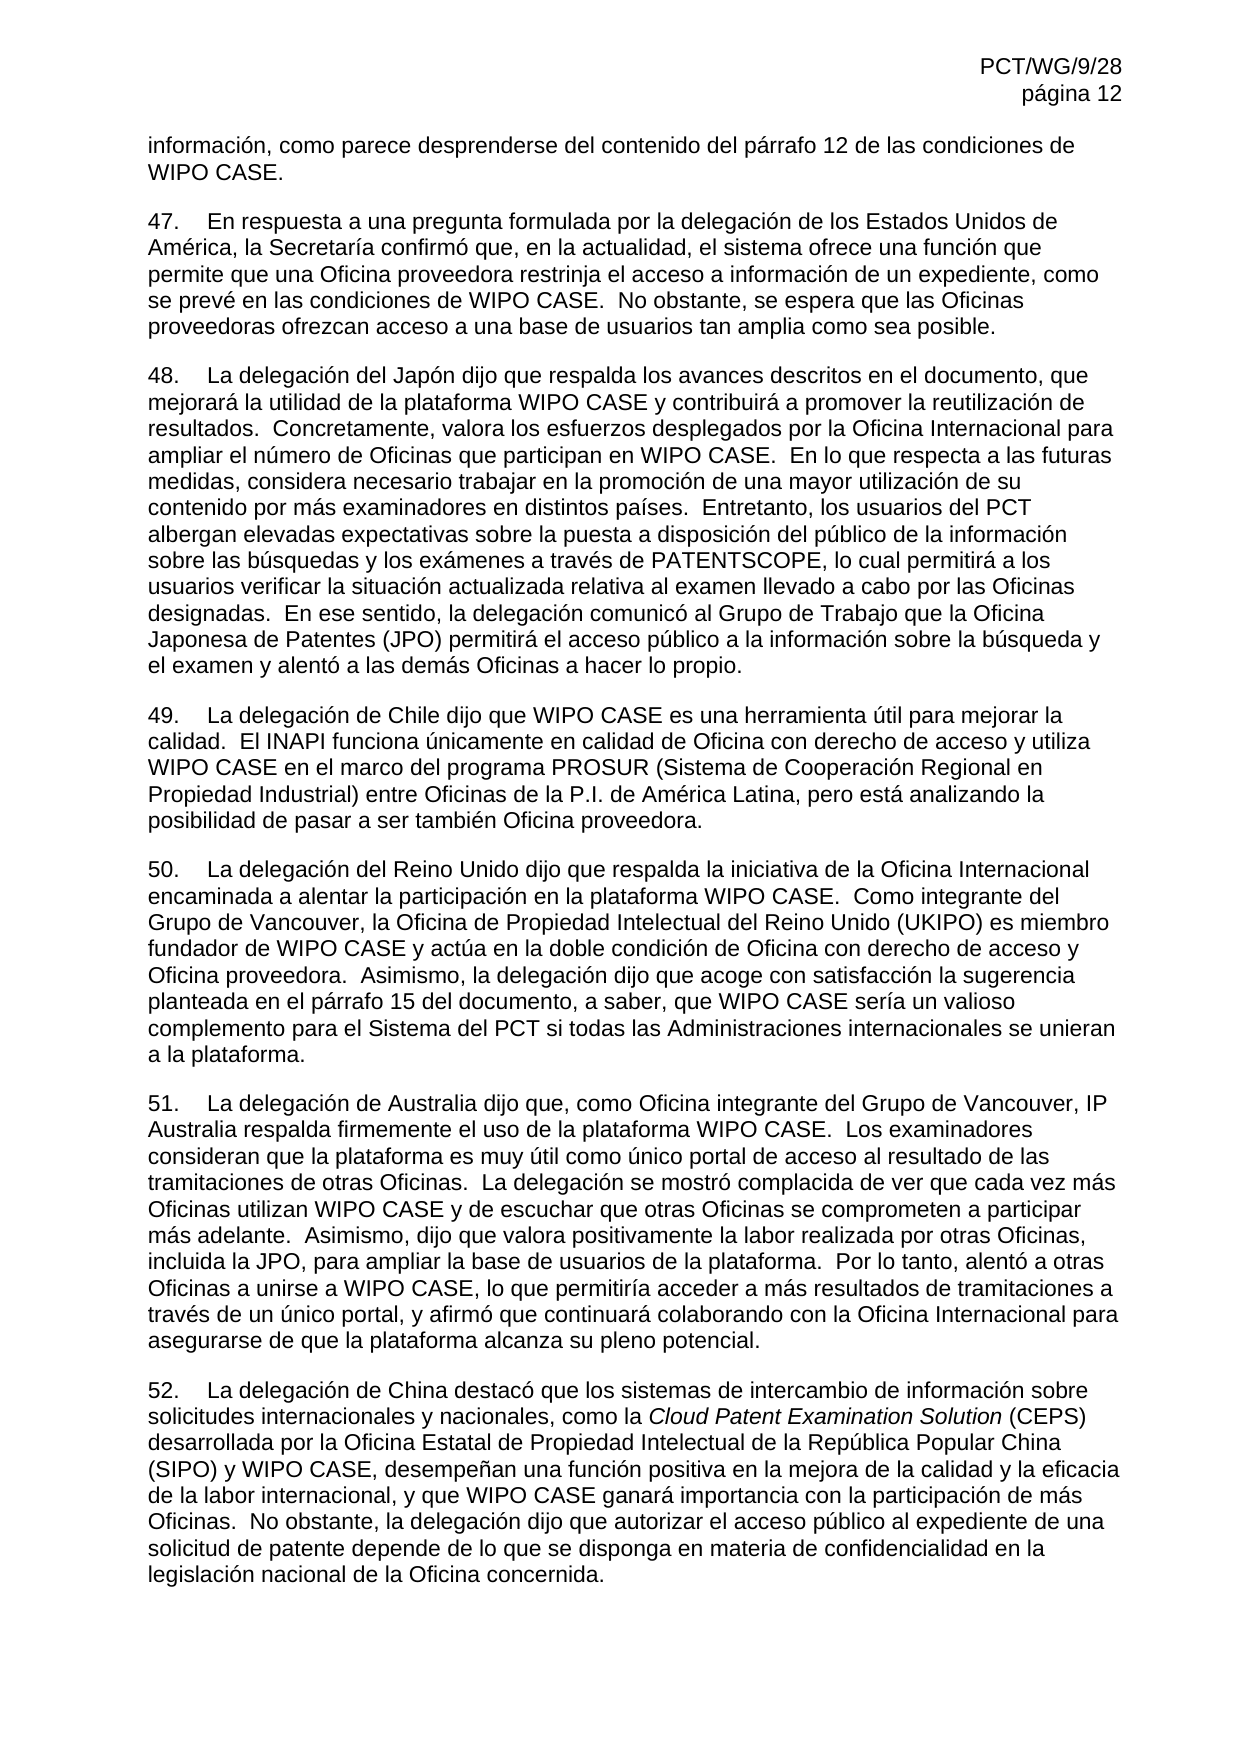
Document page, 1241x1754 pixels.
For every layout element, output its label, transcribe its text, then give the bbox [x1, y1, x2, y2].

list La delegación de Australia dijo que, como Oficina integrante del Grupo de Vancouver, IP Australia respalda firmemente el uso de la plataforma WIPO CASE. Los examinadores consideran que la plataforma es muy útil como único portal de acceso al resultado de las tramitaciones de otras Oficinas. La delegación se mostró complacida de ver que cada vez más Oficinas utilizan WIPO CASE y de escuchar que otras Oficinas se comprometen a participar más adelante. Asimismo, dijo que valora positivamente la labor realizada por otras Oficinas, incluida la JPO, para ampliar la base de usuarios de la plataforma. Por lo tanto, alentó a otras Oficinas a unirse a WIPO CASE, lo que permitiría acceder a más resultados de tramitaciones a través de un único portal, y afirmó que continuará colaborando con la Oficina Internacional para asegurarse de que la plataforma alcanza su pleno potencial. [148, 1090, 1122, 1354]
list La delegación del Japón dijo que respalda los avances descritos en el documento, que mejorará la utilidad de la plataforma WIPO CASE y contribuirá a promover la reutilización de resultados. Concretamente, valora los esfuerzos desplegados por la Oficina Internacional para ampliar el número de Oficinas que participan en WIPO CASE. En lo que respecta a las futuras medidas, considera necesario trabajar en la promoción de una mayor utilización de su contenido por más examinadores en distintos países. Entretanto, los usuarios del PCT albergan elevadas expectativas sobre la puesta a disposición del público de la información sobre las búsquedas y los exámenes a través de PATENTSCOPE, lo cual permitirá a los usuarios verificar la situación actualizada relativa al examen llevado a cabo por las Oficinas designadas. En ese sentido, la delegación comunicó al Grupo de Trabajo que la Oficina Japonesa de Patentes (JPO) permitirá el acceso público a la información sobre la búsqueda y el examen y alentó a las demás Oficinas a hacer lo propio. [148, 362, 1122, 679]
list La delegación del Reino Unido dijo que respalda la iniciativa de la Oficina Internacional encaminada a alentar la participación en la plataforma WIPO CASE. Como integrante del Grupo de Vancouver, la Oficina de Propiedad Intelectual del Reino Unido (UKIPO) es miembro fundador de WIPO CASE y actúa en la doble condición de Oficina con derecho de acceso y Oficina proveedora. Asimismo, la delegación dijo que acoge con satisfacción la sugerencia planteada en el párrafo 15 del documento, a saber, que WIPO CASE sería un valioso complemento para el Sistema del PCT si todas las Administraciones internacionales se unieran a la plataforma. [148, 856, 1122, 1067]
list La delegación de Chile dijo que WIPO CASE es una herramienta útil para mejorar la calidad. El INAPI funciona únicamente en calidad de Oficina con derecho de acceso y utiliza WIPO CASE en el marco del programa PROSUR (Sistema de Cooperación Regional en Propiedad Industrial) entre Oficinas de la P.I. de América Latina, pero está analizando la posibilidad de pasar a ser también Oficina proveedora. [148, 702, 1122, 833]
list La delegación de China destacó que los sistemas de intercambio de información sobre solicitudes internacionales y nacionales, como la Cloud Patent Examination Solution (CEPS) desarrollada por la Oficina Estatal de Propiedad Intelectual de la República Popular China (SIPO) y WIPO CASE, desempeñan una función positiva en la mejora de la calidad y la eficacia de la labor internacional, y que WIPO CASE ganará importancia con la participación de más Oficinas. No obstante, la delegación dijo que autorizar el acceso público al expediente de una solicitud de patente depende de lo que se disponga en materia de confidencialidad en la legislación nacional de la Oficina concernida. [148, 1377, 1122, 1587]
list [148, 132, 1122, 185]
list En respuesta a una pregunta formulada por la delegación de los Estados Unidos de América, la Secretaría confirmó que, en la actualidad, el sistema ofrece una función que permite que una Oficina proveedora restrinja el acceso a información de un expediente, como se prevé en las condiciones de WIPO CASE. No obstante, se espera que las Oficinas proveedoras ofrezcan acceso a una base de usuarios tan amplia como sea posible. [148, 208, 1122, 339]
